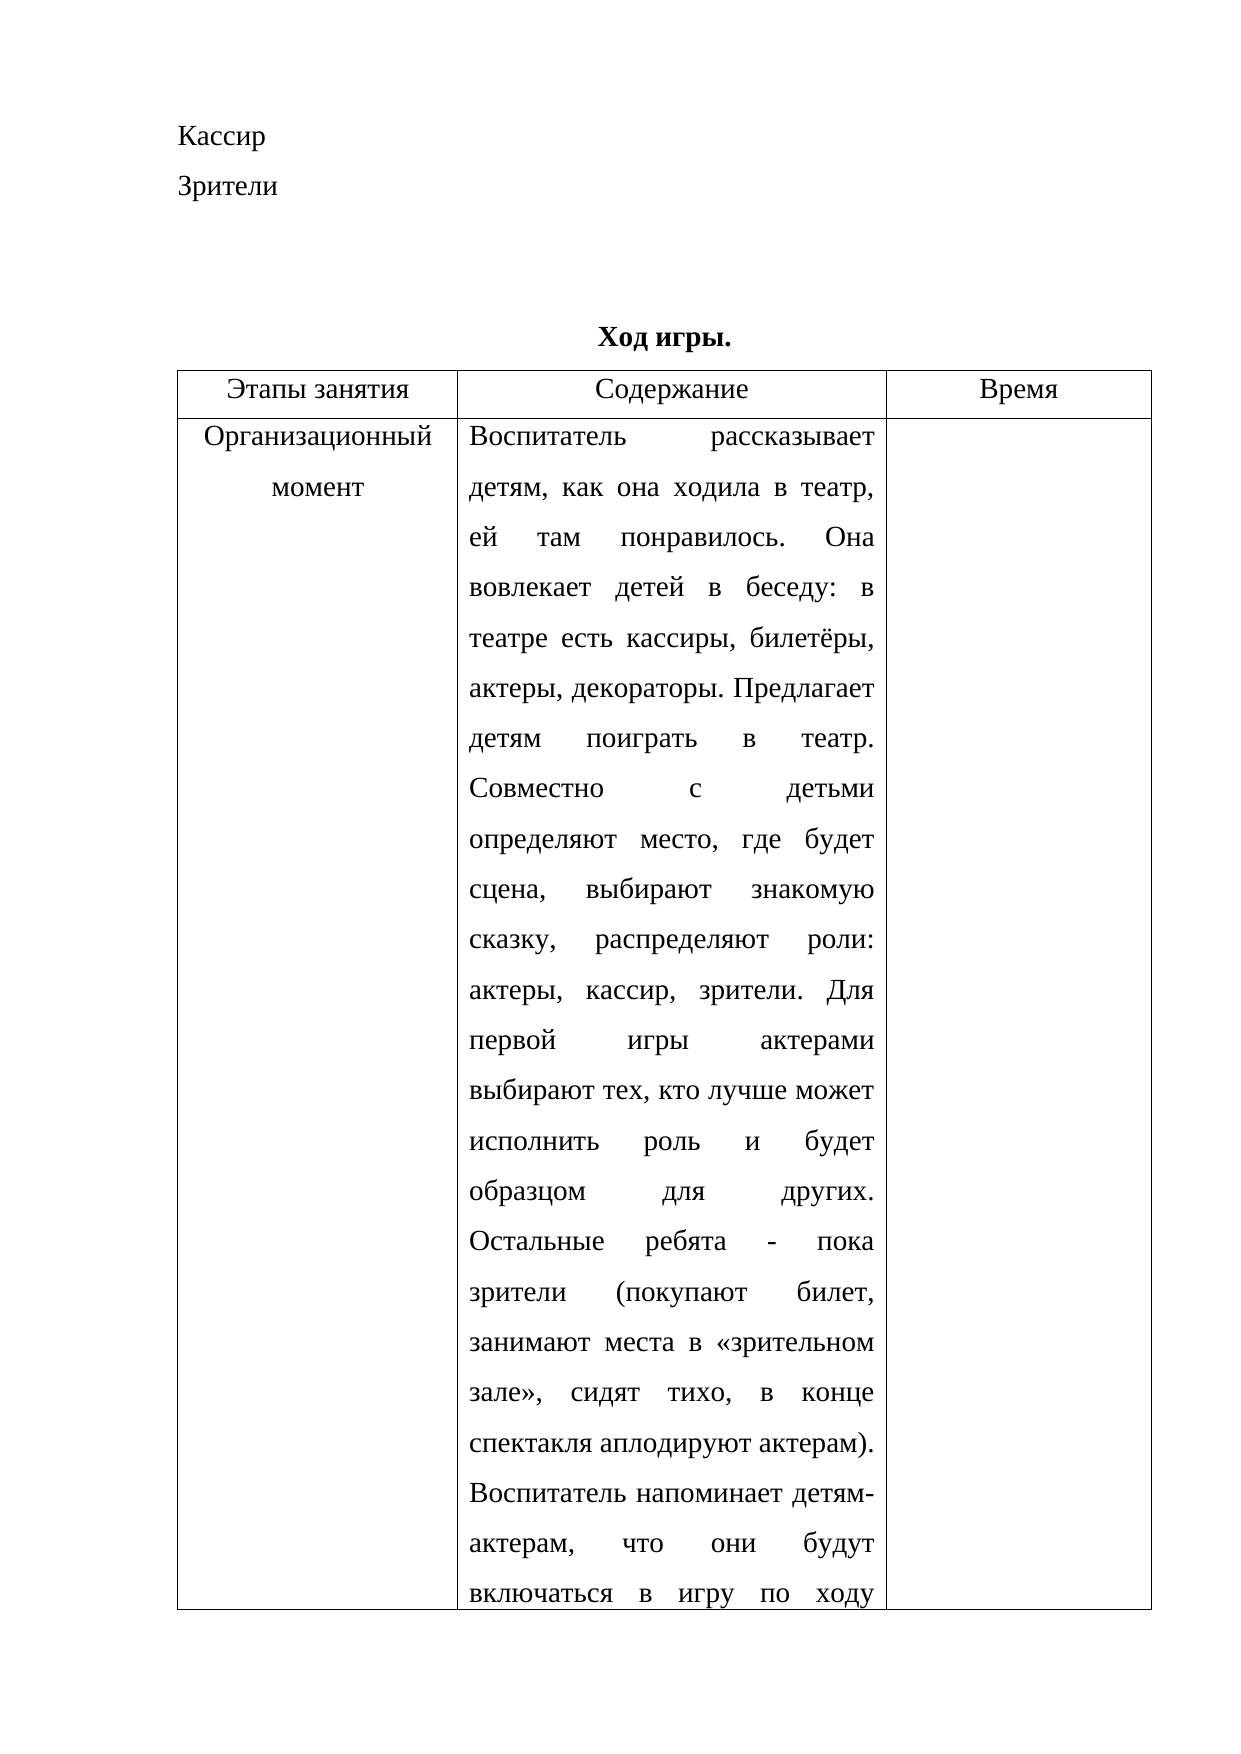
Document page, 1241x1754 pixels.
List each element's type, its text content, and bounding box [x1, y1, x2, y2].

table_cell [178, 419, 457, 1609]
text Зрители [177, 168, 1152, 202]
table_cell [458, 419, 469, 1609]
text Ход игры. [177, 319, 1152, 353]
table_header Время [887, 371, 1151, 417]
table_header Этапы занятия [178, 371, 457, 417]
table_cell [887, 419, 1151, 1609]
text Кассир [177, 118, 1152, 152]
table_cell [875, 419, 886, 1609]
table_header Содержание [458, 371, 886, 417]
